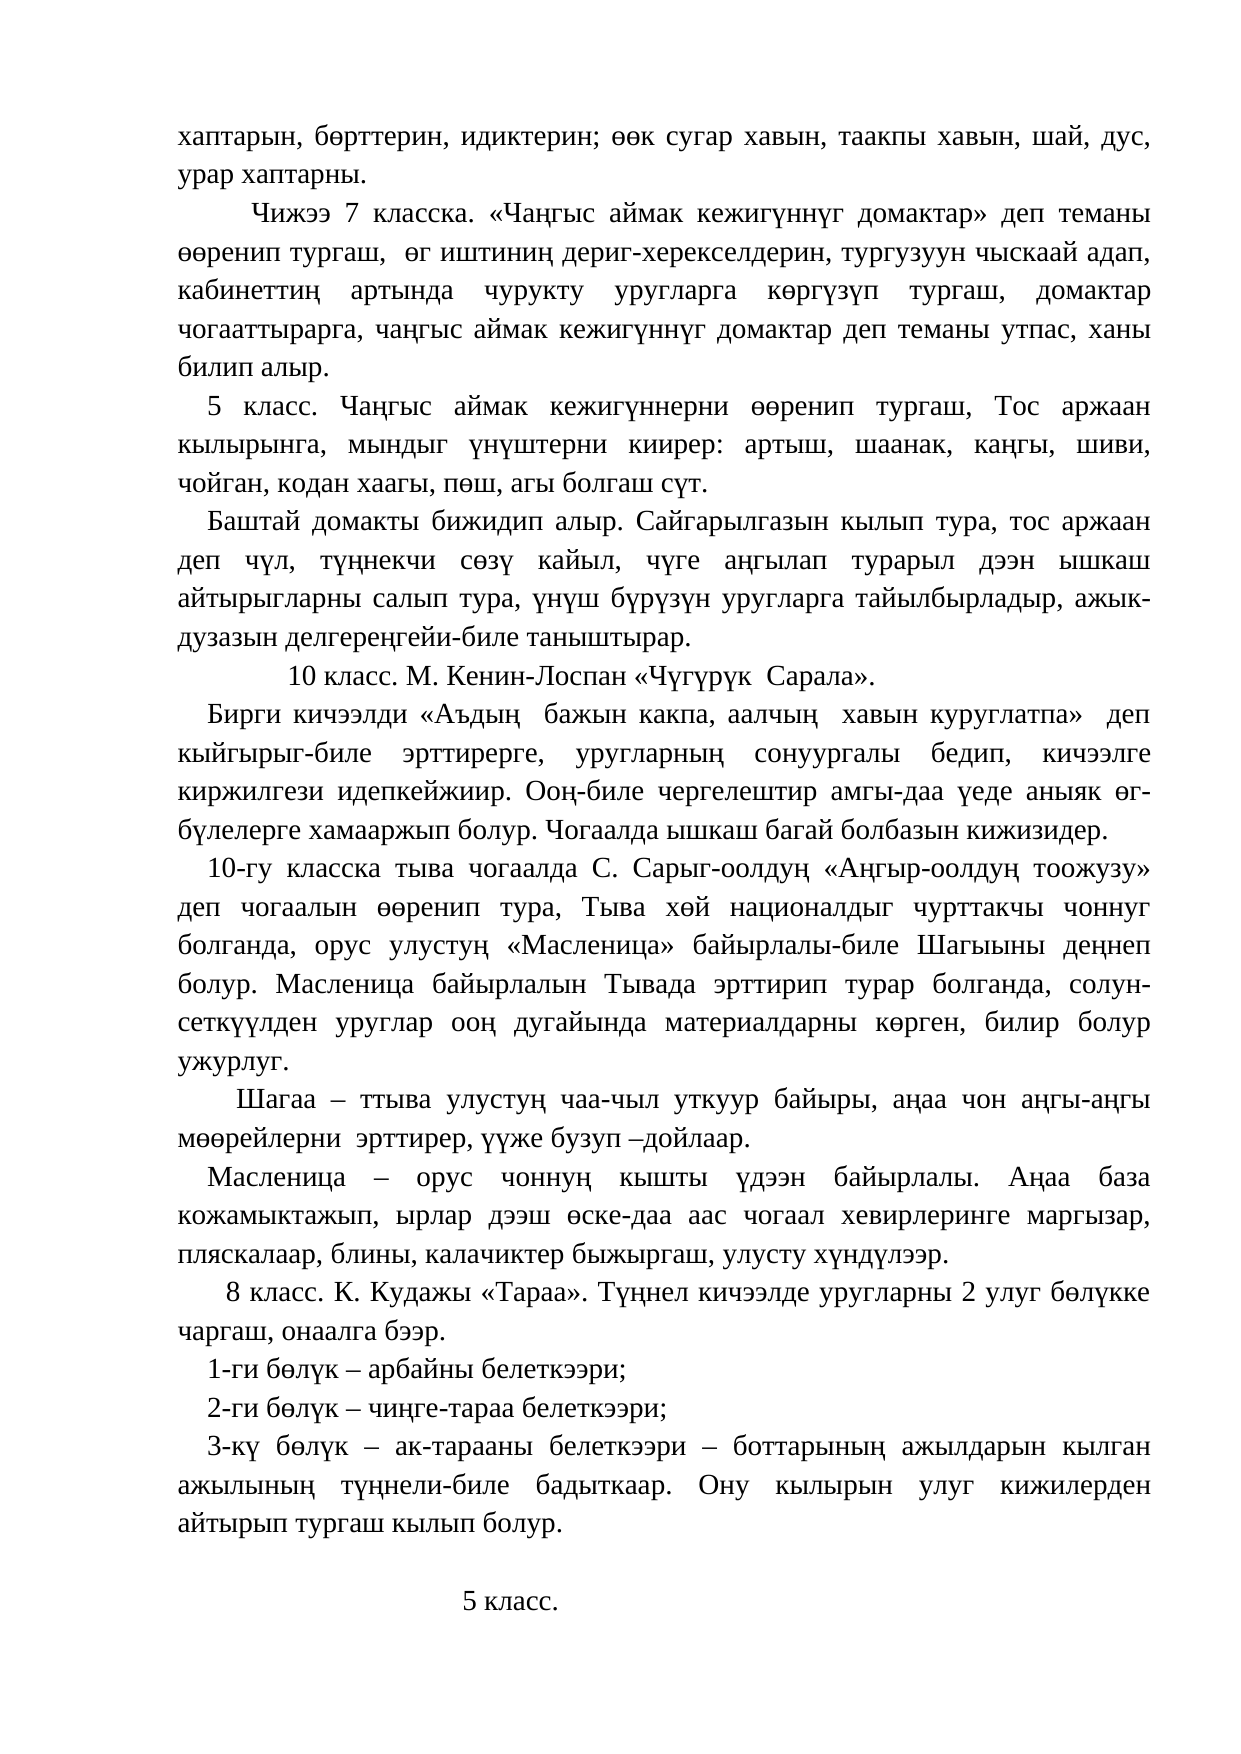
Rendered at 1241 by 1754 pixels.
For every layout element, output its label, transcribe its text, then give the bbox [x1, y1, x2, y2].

list Чижээ 7 класска. «Чаңгыс аймак кежигүннүг домактар» деп теманы өөренип тургаш, өг иштиниң дериг-херекселдерин, тургузуун чыскаай адап, кабинеттиң артында чурукту уругларга көргүзүп тургаш, домактар чогааттырарга, чаңгыс аймак кежигүннүг домактар деп теманы утпас, ханы билип алыр. [177, 195, 1152, 383]
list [177, 118, 1152, 190]
list 10 класс. М. Кенин-Лоспан «Чүгүрүк Сарала». [177, 658, 1152, 691]
list 3-кү бөлүк – ак-тарааны белеткээри – боттарының ажылдарын кылган ажылының түңнели-биле бадыткаар. Ону кылырын улуг кижилерден айтырып тургаш кылып болур. [177, 1428, 1152, 1539]
list 8 класс. К. Кудажы «Тараа». Түңнел кичээлде уругларны 2 улуг бөлүкке чаргаш, онаалга бээр. [177, 1274, 1152, 1346]
list Шагаа – ттыва улустуң чаа-чыл уткуур байыры, аңаа чон аңгы-аңгы мөөрейлерни эрттирер, үүже бузуп –дойлаар. [177, 1082, 1152, 1154]
list 5 класс. [177, 1583, 1152, 1616]
list Масленица – орус чоннуң кышты үдээн байырлалы. Аңаа база кожамыктажып, ырлар дээш өске-даа аас чогаал хевирлеринге маргызар, пляскалаар, блины, калачиктер быжыргаш, улусту хүндүлээр. [177, 1159, 1152, 1269]
list 1-ги бөлүк – арбайны белеткээри; [177, 1351, 1152, 1385]
list Бирги кичээлди «Аъдың бажын какпа, аалчың хавын куруглатпа» деп кыйгырыг-биле эрттирерге, уругларның сонуургалы бедип, кичээлге киржилгези идепкейжиир. Ооң-биле чергелештир амгы-даа үеде аныяк өг-бүлелерге хамааржып болур. Чогаалда ышкаш багай болбазын кижизидер. [177, 696, 1152, 845]
list 5 класс. Чаңгыс аймак кежигүннерни өөренип тургаш, Тос аржаан кылырынга, мындыг үнүштерни киирер: артыш, шаанак, каңгы, шиви, чойган, кодан хаагы, пөш, агы болгаш сүт. [177, 388, 1152, 498]
list 2-ги бөлүк – чиңге-тараа белеткээри; [177, 1390, 1152, 1423]
list Баштай домакты бижидип алыр. Сайгарылгазын кылып тура, тос аржаан деп чүл, түңнекчи сөзү кайыл, чүге аңгылап турарыл дээн ышкаш айтырыгларны салып тура, үнүш бүрүзүн уругларга тайылбырладыр, ажык-дузазын делгереңгейи-биле таныштырар. [177, 503, 1152, 653]
list 10-гу класска тыва чогаалда С. Сарыг-оолдуң «Аңгыр-оолдуң тоожузу» деп чогаалын өөренип тура, Тыва хөй националдыг чурттакчы чоннуг болганда, орус улустуң «Масленица» байырлалы-биле Шагыыны деңнеп болур. Масленица байырлалын Тывада эрттирип турар болганда, солун-сеткүүлден уруглар ооң дугайында материалдарны көрген, билир болур ужурлуг. [177, 850, 1152, 1077]
